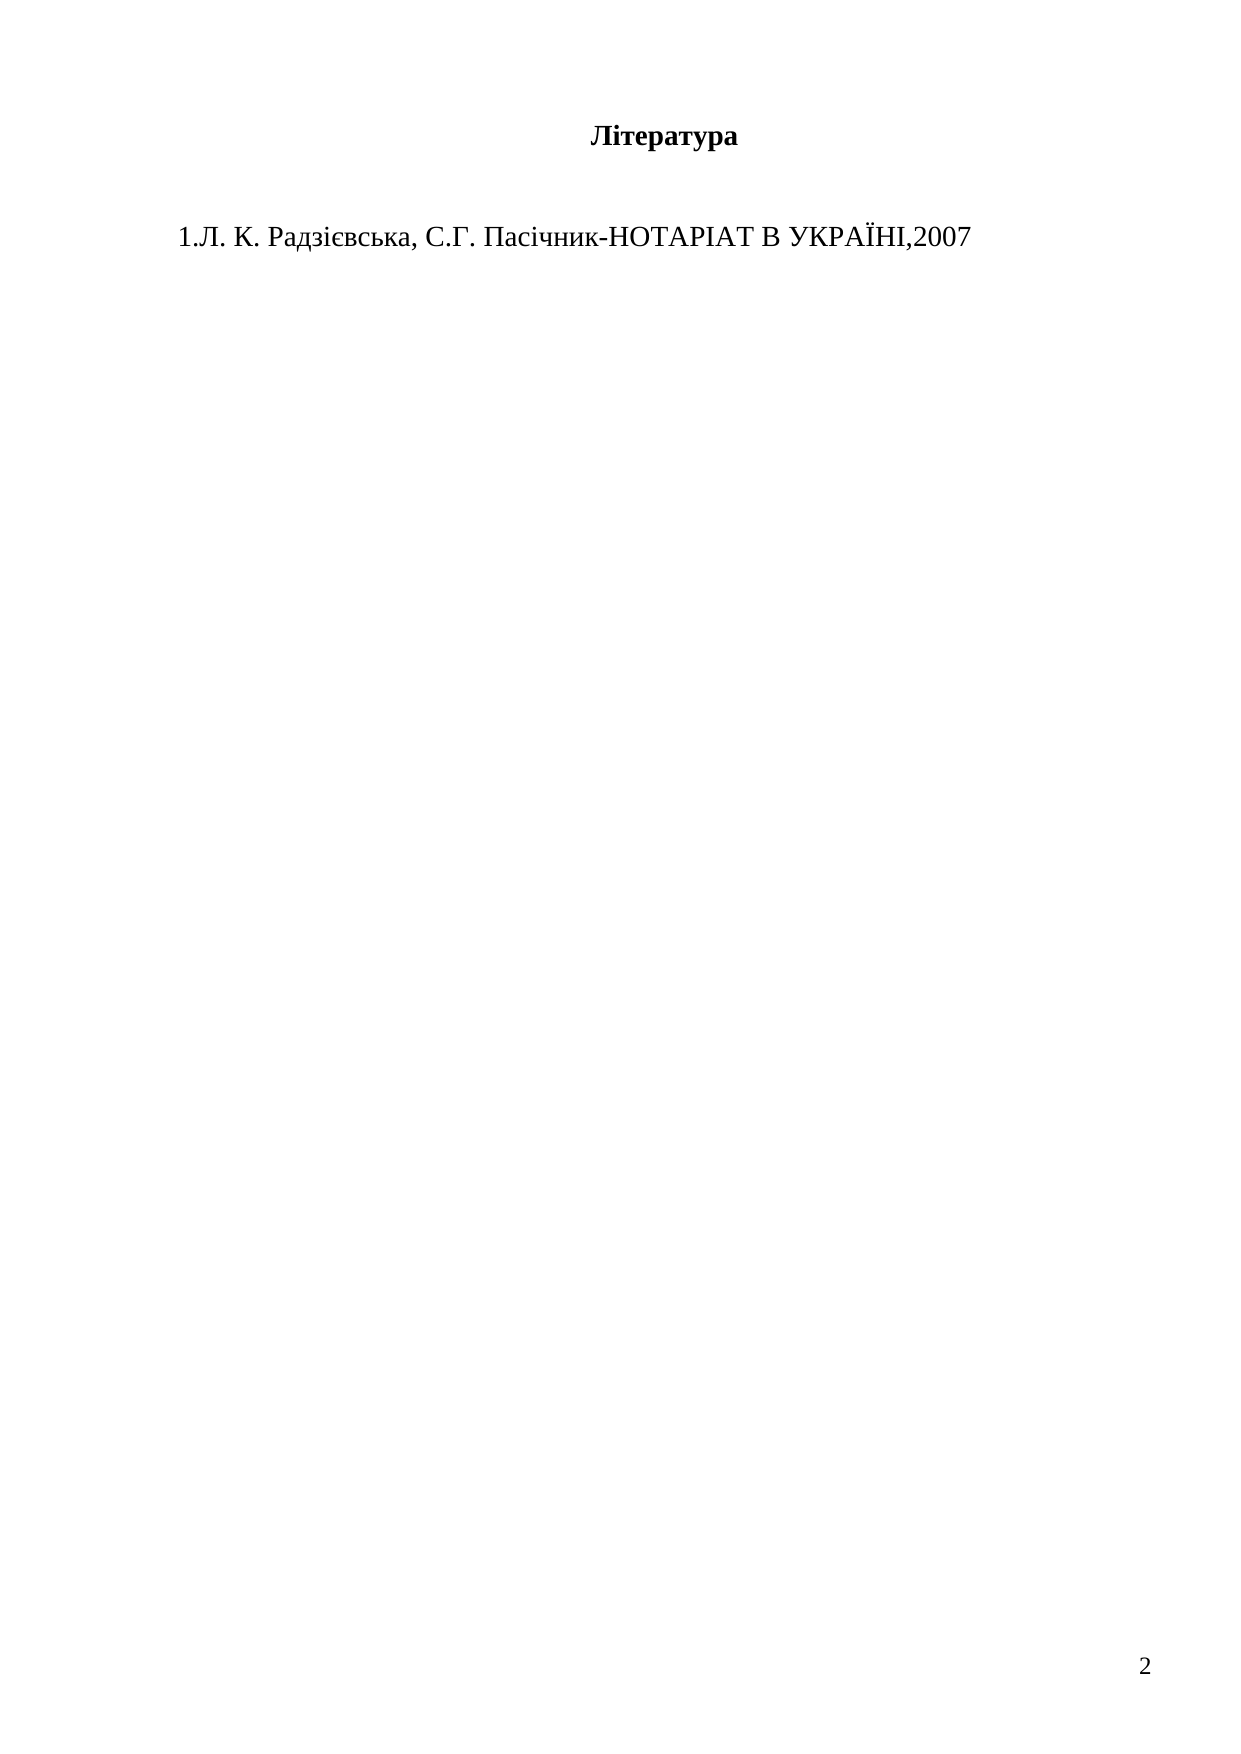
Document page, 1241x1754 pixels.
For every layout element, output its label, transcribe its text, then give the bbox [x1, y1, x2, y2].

text 1.Л. К. Радзієвська, С.Г. Пасічник-НОТАРІАТ В УКРАЇНІ,2007 [177, 219, 1152, 252]
text Література [177, 118, 1152, 152]
